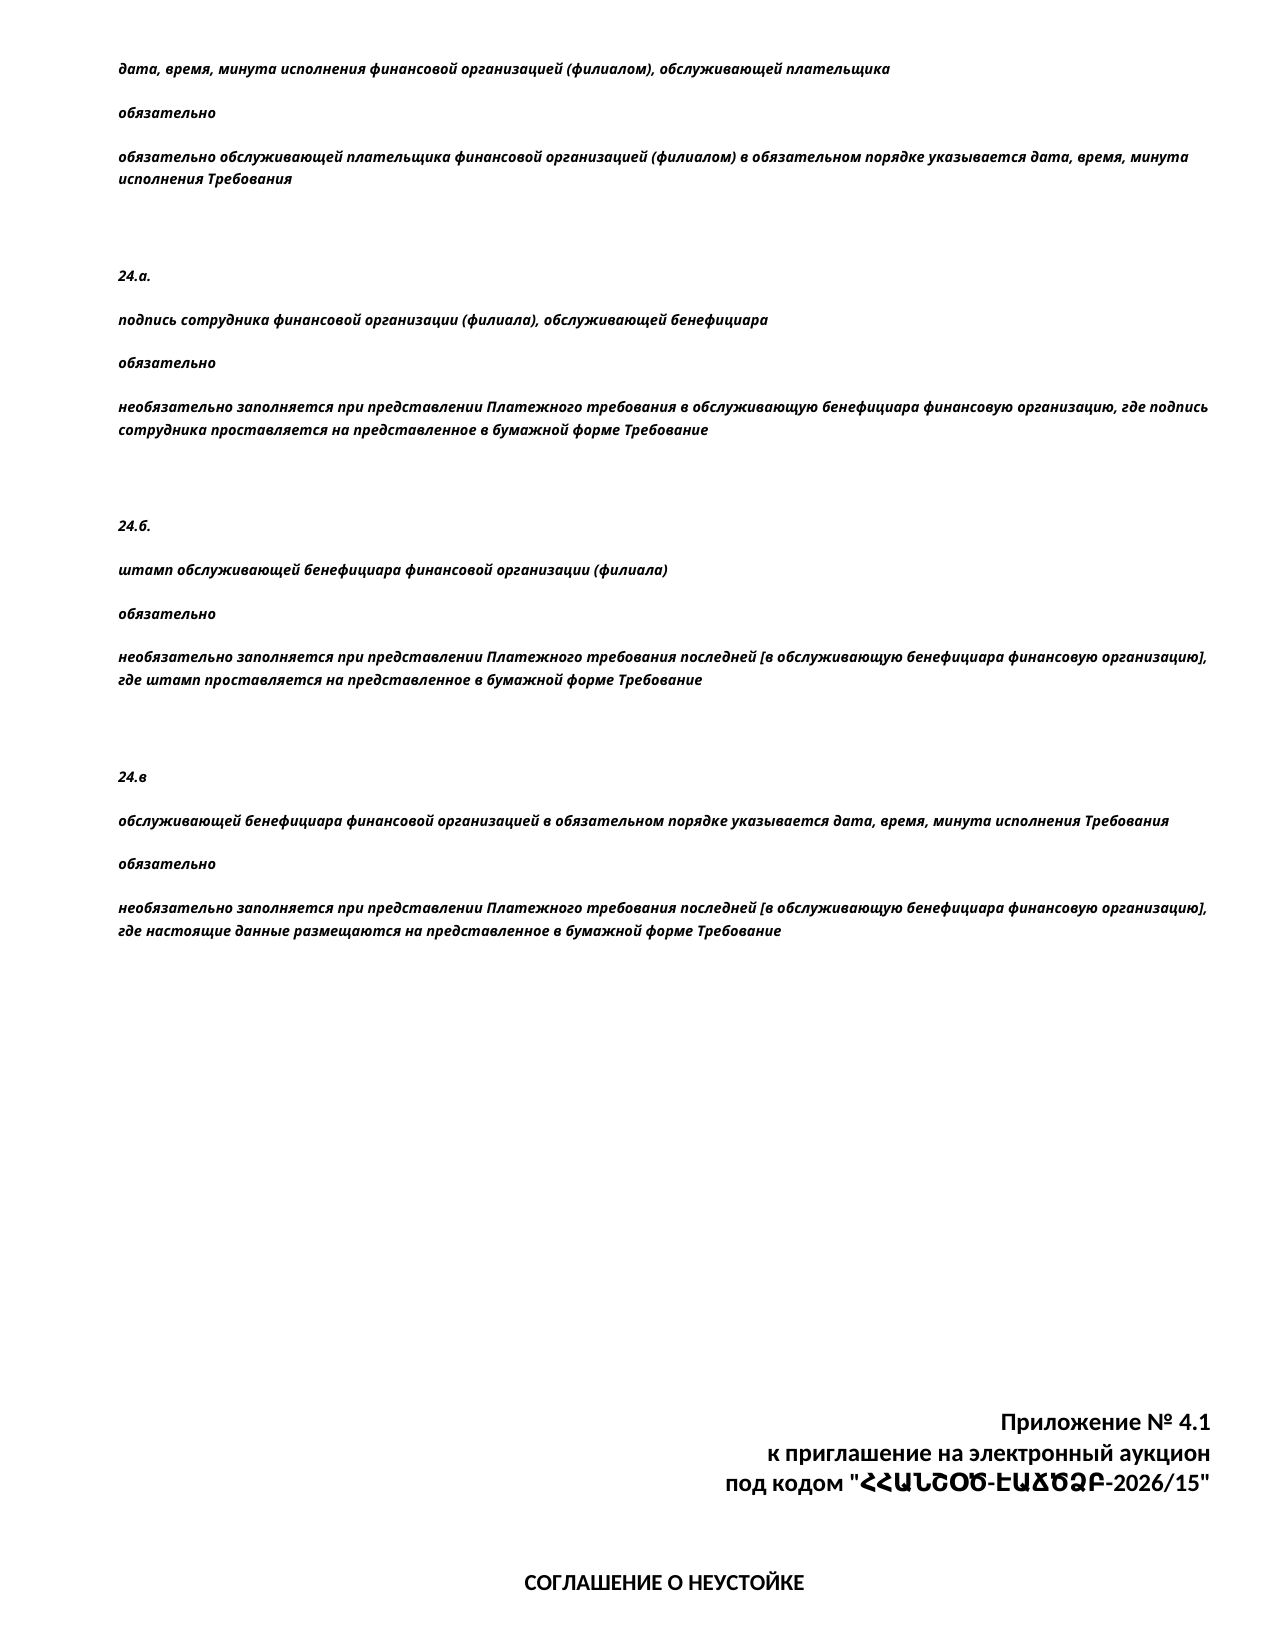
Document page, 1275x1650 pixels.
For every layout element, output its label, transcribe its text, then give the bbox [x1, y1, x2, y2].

text Приложение № 4.1 [118, 1406, 1211, 1437]
text к приглашение на электронный аукцион [148, 1437, 1211, 1467]
text СОГЛАШЕНИЕ О НЕУСТОЙКЕ [118, 1568, 1211, 1596]
text под кодом "ՀՀԱՆՇՕԾ-ԷԱՃԾՁԲ-2026/15" [118, 1467, 1211, 1498]
